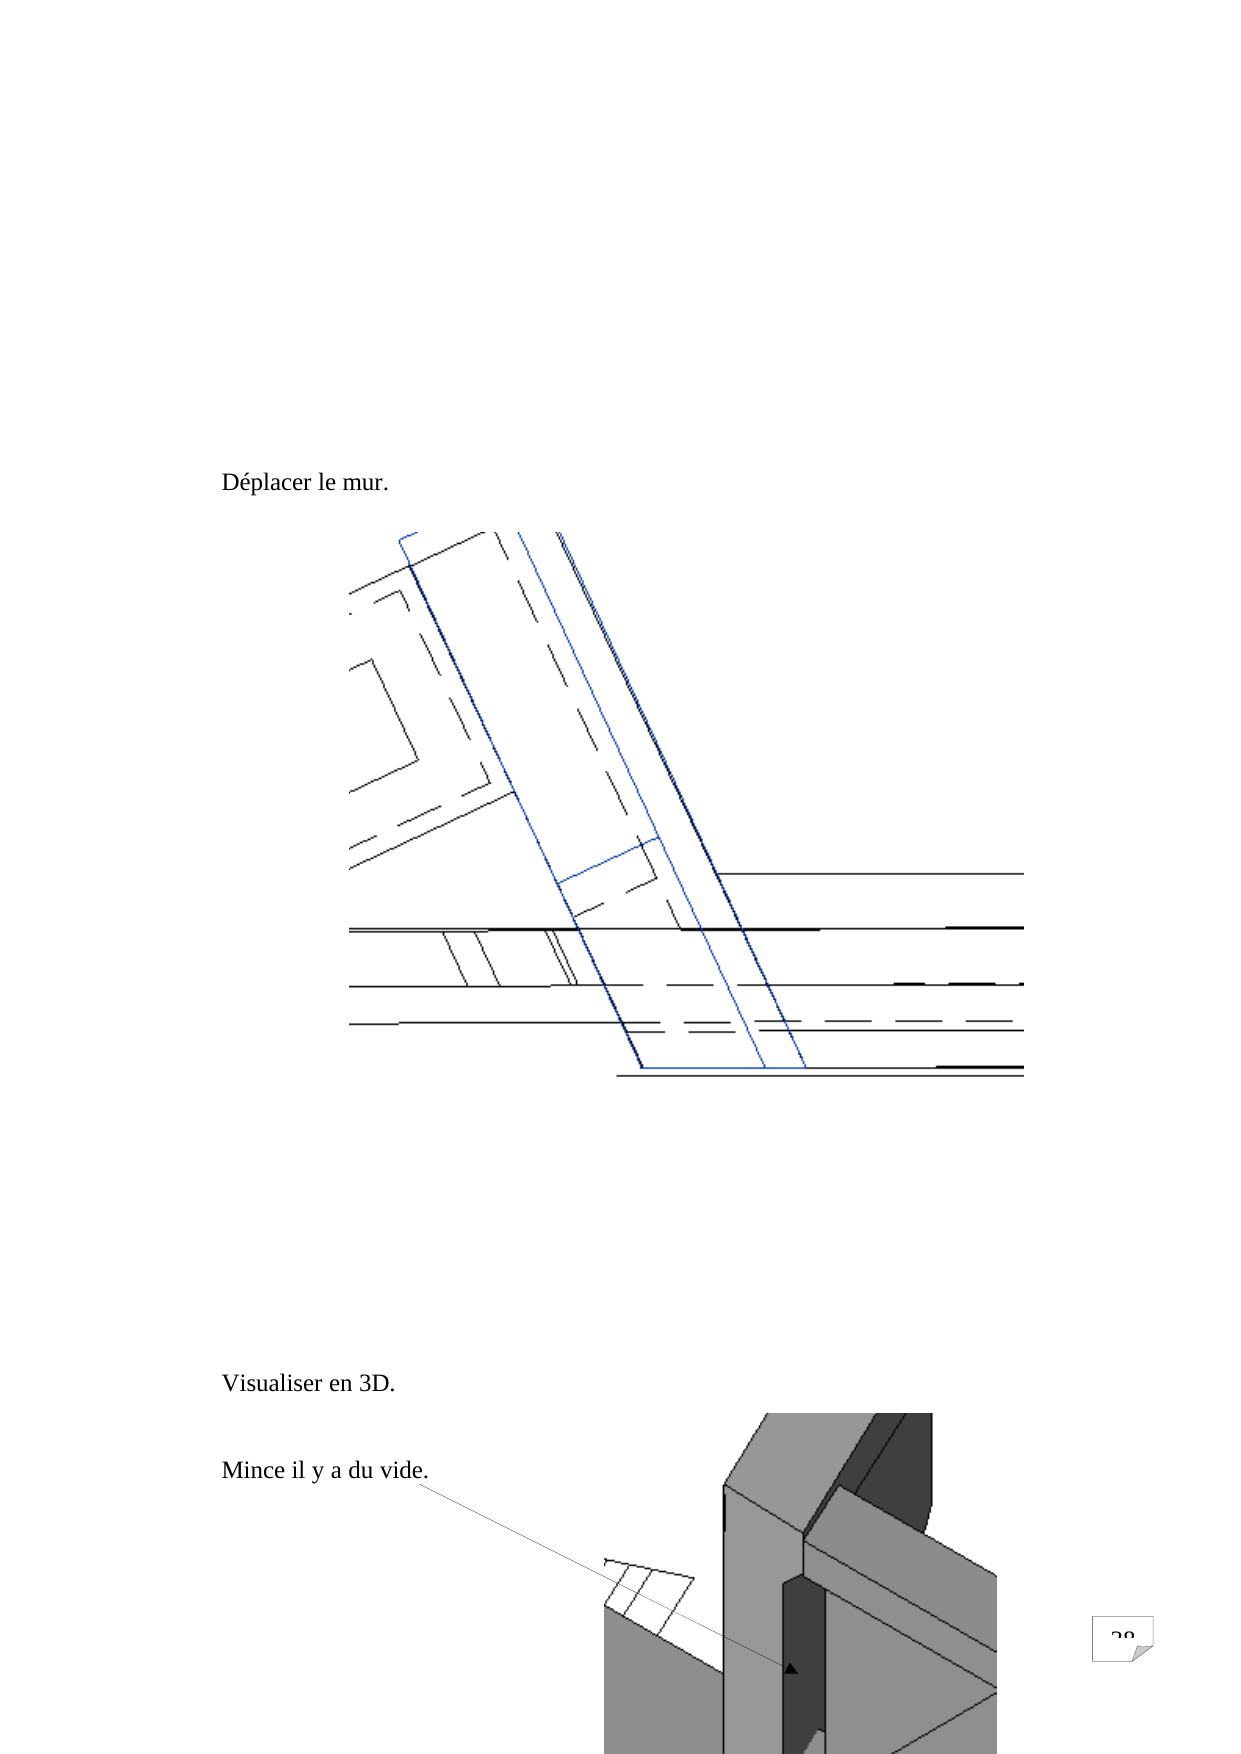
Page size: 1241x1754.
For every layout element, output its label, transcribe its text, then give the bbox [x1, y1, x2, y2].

picture [349, 532, 1024, 1113]
text Mince il y a du vide. [148, 1455, 1093, 1484]
text Déplacer le mur. [148, 467, 1093, 496]
picture [604, 1484, 997, 1754]
text Visualiser en 3D. [148, 1368, 1093, 1397]
picture [604, 1413, 997, 1455]
